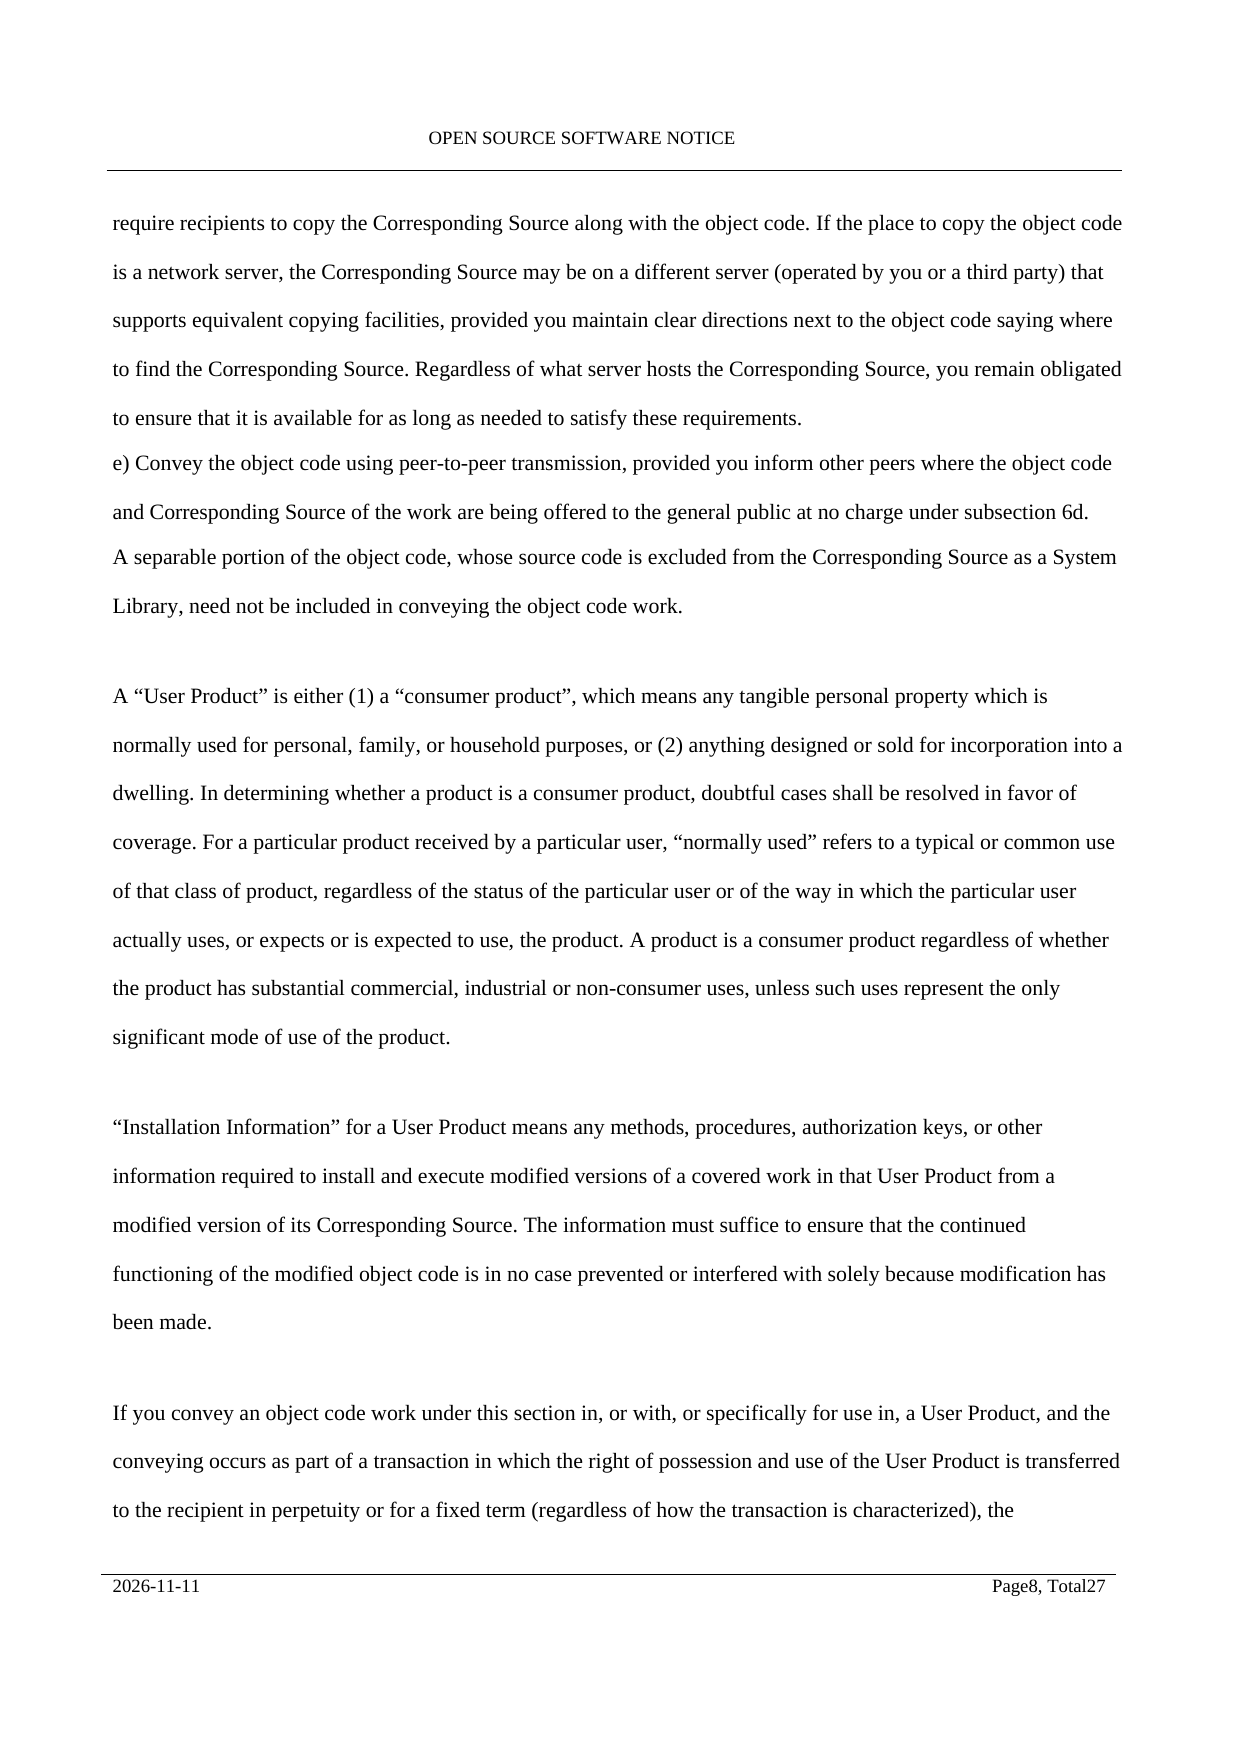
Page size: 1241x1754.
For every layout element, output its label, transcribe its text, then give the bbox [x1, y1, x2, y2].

text e) Convey the object code using peer-to-peer transmission, provided you inform other peers where the object code and Corresponding Source of the work are being offered to the general public at no charge under subsection 6d. [112, 446, 1128, 528]
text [112, 206, 1128, 434]
text A separable portion of the object code, whose source code is excluded from the Corresponding Source as a System Library, need not be included in conveying the object code work. [112, 540, 1128, 622]
text A “User Product” is either (1) a “consumer product”, which means any tangible personal property which is normally used for personal, family, or household purposes, or (2) anything designed or sold for incorporation into a dwelling. In determining whether a product is a consumer product, doubtful cases shall be resolved in favor of coverage. For a particular product received by a particular user, “normally used” refers to a typical or common use of that class of product, regardless of the status of the particular user or of the way in which the particular user actually uses, or expects or is expected to use, the product. A product is a consumer product regardless of whether the product has substantial commercial, industrial or non-consumer uses, unless such uses represent the only significant mode of use of the product. [112, 679, 1128, 1053]
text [112, 1396, 1128, 1526]
text “Installation Information” for a User Product means any methods, procedures, authorization keys, or other information required to install and execute modified versions of a covered work in that User Product from a modified version of its Corresponding Source. The information must suffice to ensure that the continued functioning of the modified object code is in no case prevented or interfered with solely because modification has been made. [112, 1111, 1128, 1338]
